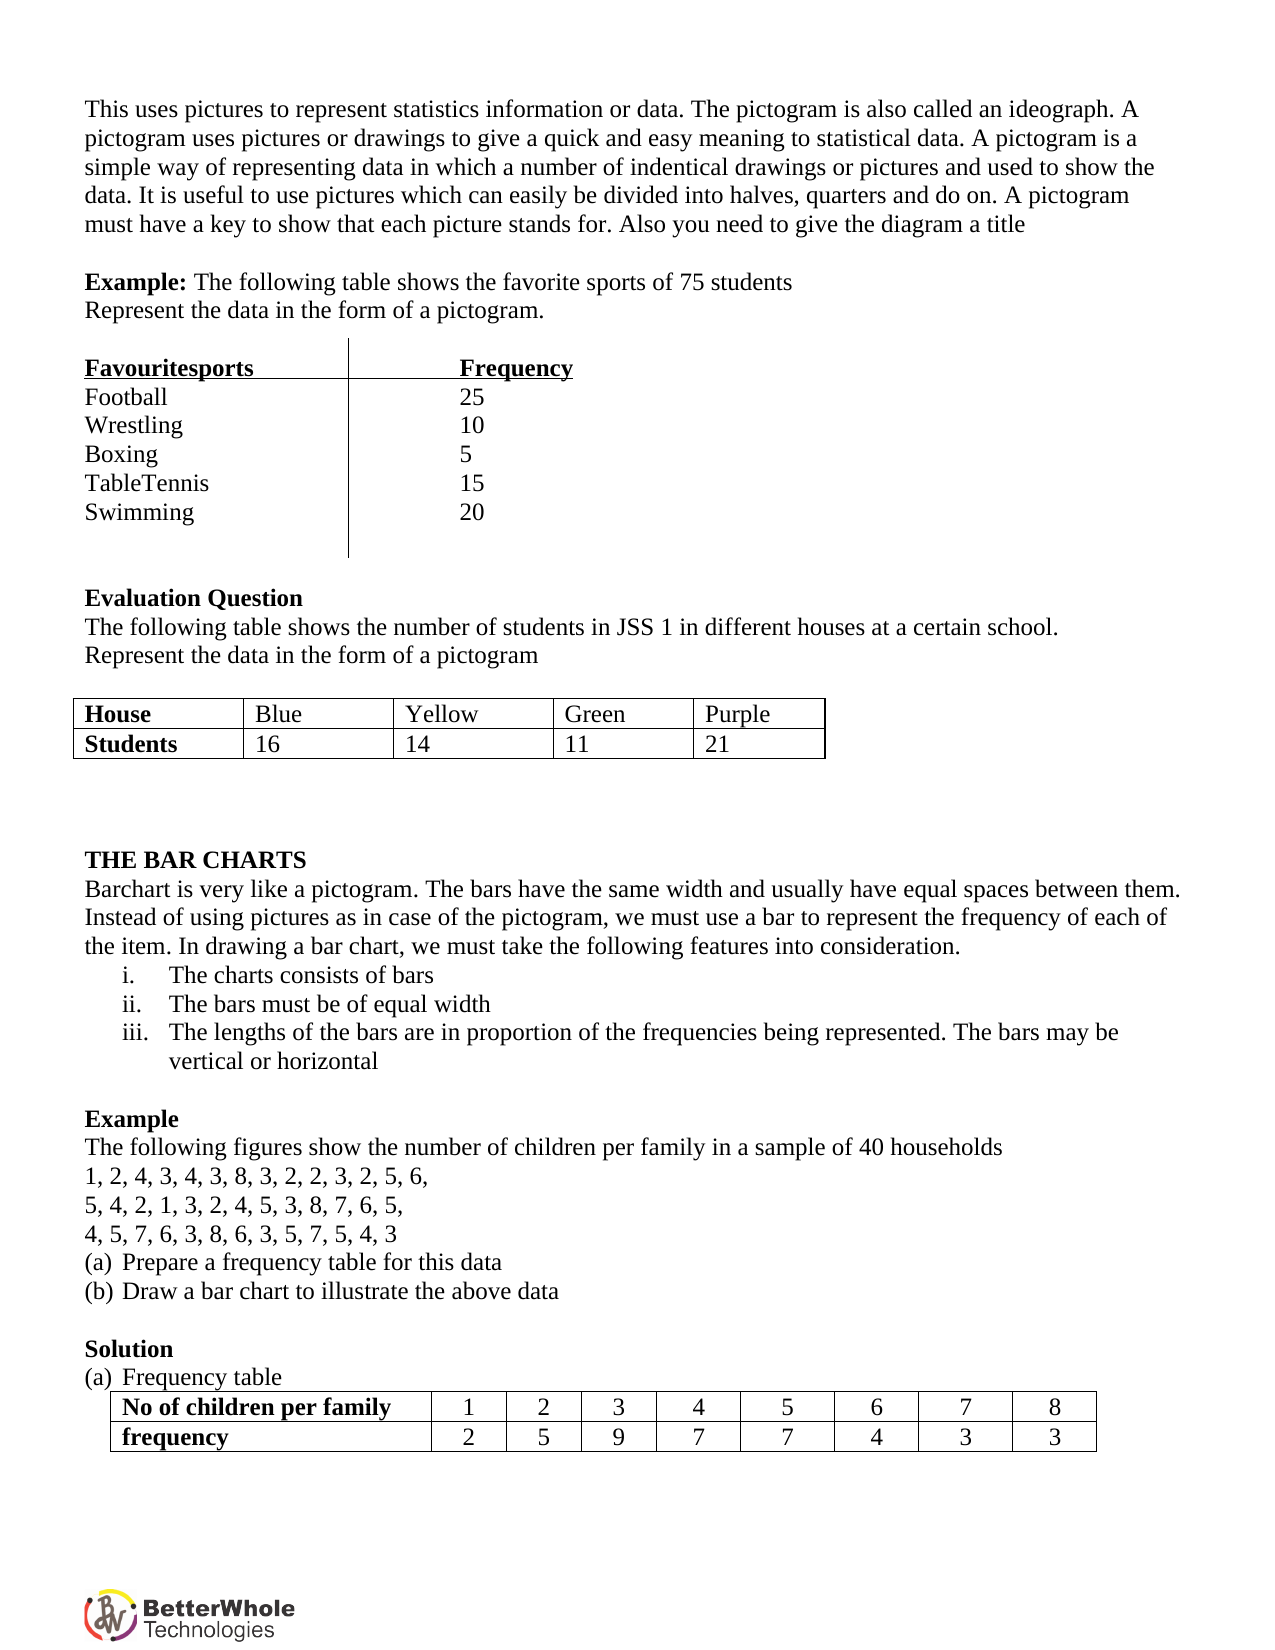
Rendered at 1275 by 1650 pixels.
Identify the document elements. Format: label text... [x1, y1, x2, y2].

text Represent the data in the form of a pictogram. [84, 296, 1181, 324]
table_cell 3 [919, 1422, 1012, 1451]
list The charts consists of bars [122, 960, 1181, 989]
text Boxing 5 [84, 439, 348, 468]
text Barchart is very like a pictogram. The bars have the same width and usually have equal spaces between them. Instead of using pictures as in case of the pictogram, we must use a bar to represent the frequency of each of the item. In drawing a bar chart, we must take the following features into consideration. [84, 874, 1181, 960]
table_header Purple [694, 699, 824, 728]
table_header 6 [835, 1392, 918, 1421]
text Favouritesports Frequency [84, 353, 348, 378]
table_cell 7 [657, 1422, 740, 1451]
table_header House [74, 699, 243, 728]
table_header Yellow [394, 699, 553, 728]
text TableTennis 15 [349, 468, 1181, 497]
table_cell 21 [694, 729, 824, 758]
text Example: The following table shows the favorite sports of 75 students [84, 267, 1181, 296]
text Solution [84, 1334, 1181, 1362]
text Represent the data in the form of a pictogram [84, 641, 1181, 669]
text Swimming 20 [349, 497, 1181, 526]
text Favouritesports Frequency [349, 353, 1181, 382]
text The following table shows the number of students in JSS 1 in different houses at a certain school. [84, 612, 1181, 641]
table_header Blue [244, 699, 393, 728]
text 4, 5, 7, 6, 3, 8, 6, 3, 5, 7, 5, 4, 3 [84, 1219, 1181, 1247]
picture [84, 1589, 295, 1642]
list Frequency table [84, 1362, 1181, 1391]
table_header 4 [657, 1392, 740, 1421]
text Swimming 20 [84, 497, 348, 526]
table_cell 5 [507, 1422, 581, 1451]
text Boxing 5 [349, 439, 1181, 468]
table_header 3 [582, 1392, 656, 1421]
text TableTennis 15 [84, 468, 348, 497]
table_header 5 [741, 1392, 834, 1421]
table_header 1 [432, 1392, 506, 1421]
table_cell 3 [1013, 1422, 1096, 1451]
table_header 2 [507, 1392, 581, 1421]
text Wrestling 10 [84, 411, 348, 439]
table_cell 16 [244, 729, 393, 758]
list Prepare a frequency table for this data [84, 1247, 1181, 1276]
text This uses pictures to represent statistics information or data. The pictogram is also called an ideograph. A pictogram uses pictures or drawings to give a quick and easy meaning to statistical data. A pictogram is a simple way of representing data in which a number of indentical drawings or pictures and used to show the data. It is useful to use pictures which can easily be divided into halves, quarters and do on. A pictogram must have a key to show that each picture stands for. Also you need to give the diagram a title [84, 94, 1181, 238]
text THE BAR CHARTS [84, 845, 1181, 874]
list The lengths of the bars are in proportion of the frequencies being represented. The bars may be vertical or horizontal [122, 1017, 1181, 1075]
text Wrestling 10 [349, 411, 1181, 439]
text 1, 2, 4, 3, 4, 3, 8, 3, 2, 2, 3, 2, 5, 6, [84, 1161, 1181, 1190]
table_header Green [554, 699, 693, 728]
table_cell 4 [835, 1422, 918, 1451]
text Evaluation Question [84, 583, 1181, 612]
table_cell 14 [394, 729, 553, 758]
text Football 25 [84, 382, 348, 411]
table_header 8 [1013, 1392, 1096, 1421]
table_header No of children per family [111, 1392, 431, 1421]
table_cell frequency [111, 1422, 431, 1451]
table_header 7 [919, 1392, 1012, 1421]
table_cell Students [74, 729, 243, 758]
table_cell 7 [741, 1422, 834, 1451]
list The bars must be of equal width [122, 989, 1181, 1017]
table_cell 11 [554, 729, 693, 758]
table_cell 2 [432, 1422, 506, 1451]
text Example [84, 1104, 1181, 1132]
text The following figures show the number of children per family in a sample of 40 households [84, 1132, 1181, 1161]
text Football 25 [349, 382, 1181, 411]
list Draw a bar chart to illustrate the above data [84, 1276, 1181, 1305]
table_cell 9 [582, 1422, 656, 1451]
text 5, 4, 2, 1, 3, 2, 4, 5, 3, 8, 7, 6, 5, [84, 1190, 1181, 1219]
